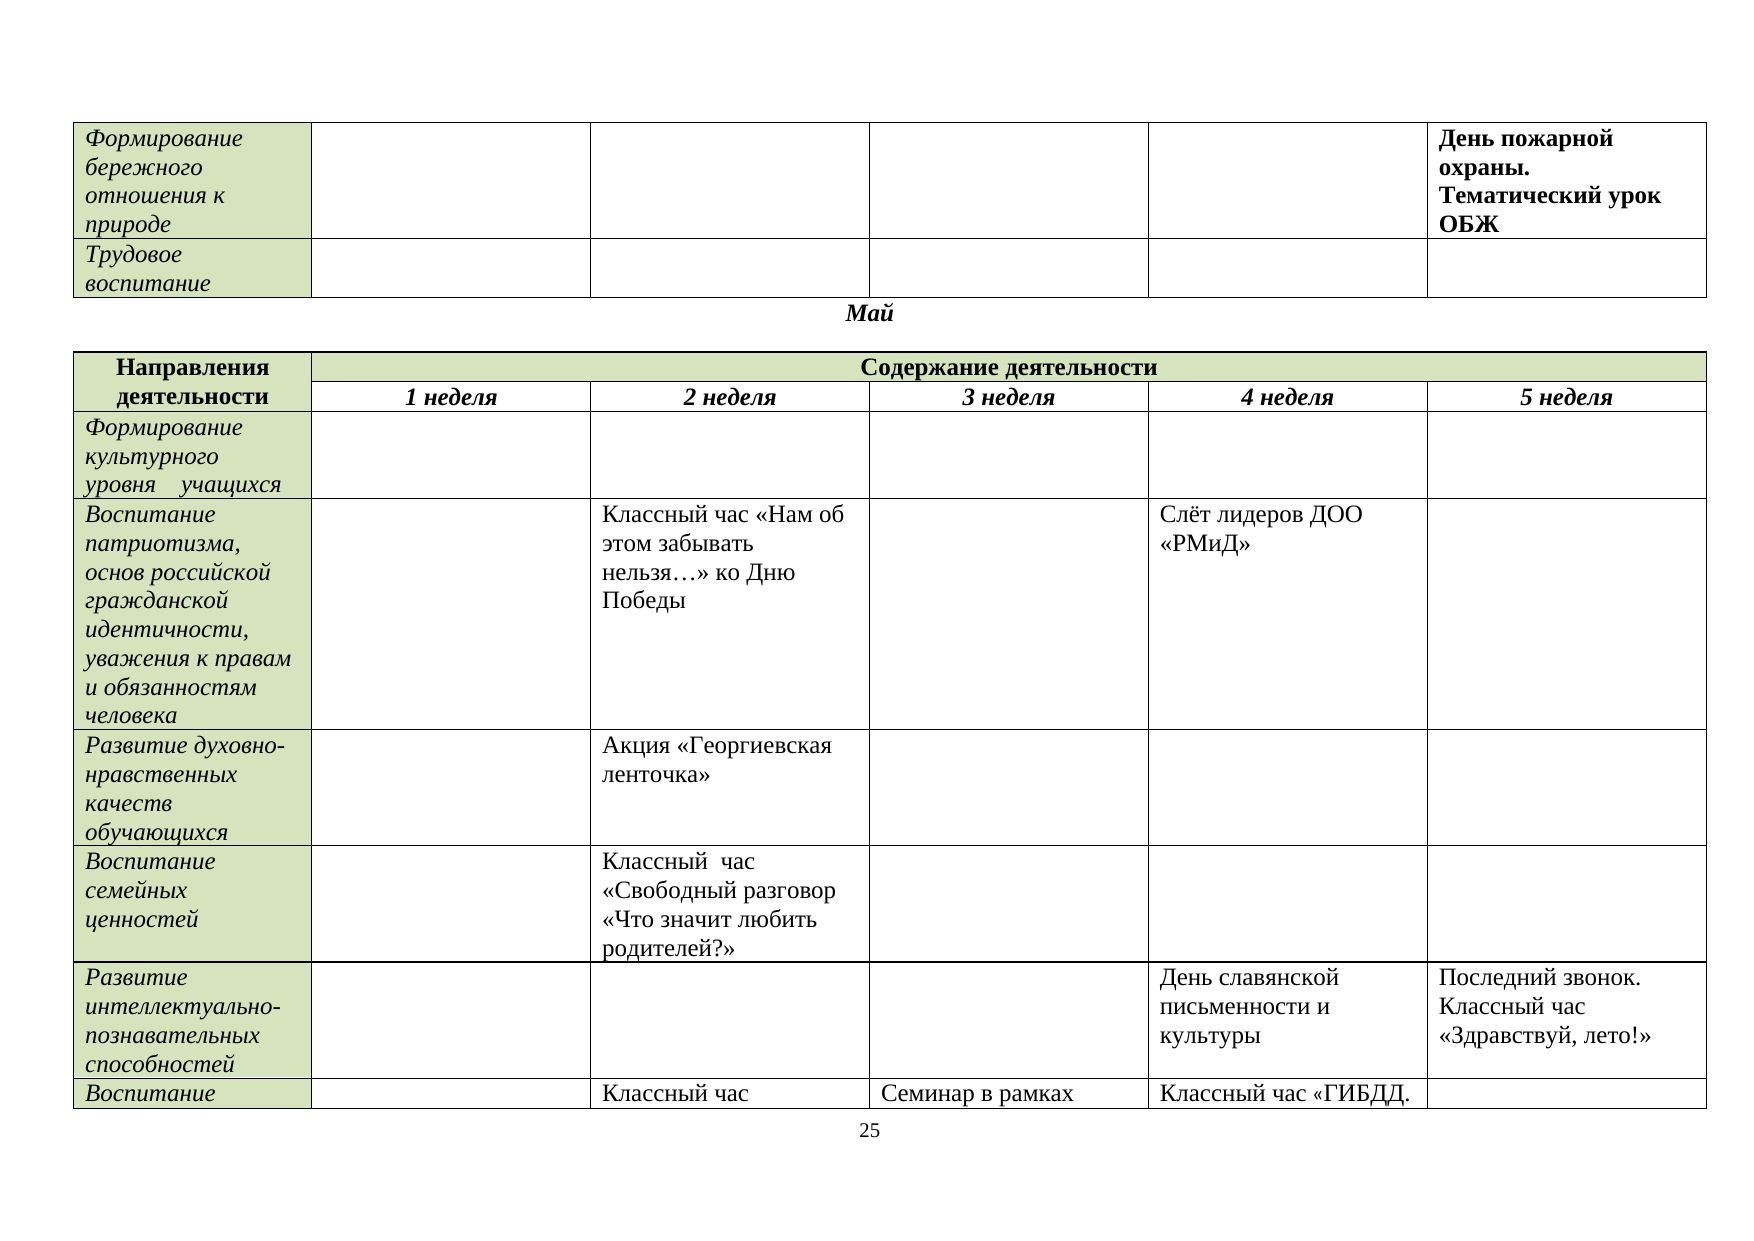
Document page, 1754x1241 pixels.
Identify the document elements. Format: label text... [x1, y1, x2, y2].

table_cell [1149, 846, 1427, 961]
table_cell [1149, 123, 1427, 238]
table_cell [1428, 499, 1706, 729]
table_cell Воспитание семейных ценностей [74, 846, 311, 961]
table_cell 3 неделя [870, 382, 1148, 411]
table_cell [312, 412, 590, 498]
table_cell [1428, 412, 1706, 498]
table_cell Акция «Георгиевская ленточка» [591, 730, 869, 845]
table_header Содержание деятельности [312, 353, 1706, 381]
table_cell [1149, 412, 1427, 498]
table_cell [1428, 846, 1706, 961]
table_cell [870, 730, 1148, 845]
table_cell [74, 1079, 311, 1108]
table_cell [870, 499, 1148, 729]
table_cell Последний звонок. Классный час «Здравствуй, лето!» [1428, 963, 1706, 1077]
table_cell Развитие интеллектуально-познавательных способностей [74, 963, 311, 1077]
table_cell [312, 123, 590, 238]
table_cell День славянской письменности и культуры [1149, 963, 1427, 1077]
table_cell [1149, 730, 1427, 845]
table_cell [870, 1079, 1148, 1108]
table_cell [870, 239, 1148, 297]
table_cell [870, 963, 1148, 1077]
table_cell 4 неделя [1149, 382, 1427, 411]
table_cell 5 неделя [1428, 382, 1706, 411]
table_header Направления деятельности [74, 353, 311, 411]
table_cell 1 неделя [312, 382, 590, 411]
table_cell [312, 239, 590, 297]
table_cell [591, 963, 869, 1077]
table_cell Формирование бережного отношения к природе [74, 123, 311, 238]
table_cell [1149, 239, 1427, 297]
table_cell День пожарной охраны. Тематический урок ОБЖ [1428, 123, 1706, 238]
table_cell [312, 963, 590, 1077]
table_cell [312, 499, 590, 729]
table_cell [591, 123, 869, 238]
table_cell Формирование культурного уровня учащихся [74, 412, 311, 498]
table_cell [870, 846, 1148, 961]
text Май [44, 298, 1695, 326]
table_cell [870, 123, 1148, 238]
table_cell [312, 1079, 590, 1108]
table_cell [1428, 239, 1706, 297]
table_cell Классный час «Свободный разговор «Что значит любить родителей?» [591, 846, 869, 961]
table_cell 2 неделя [591, 382, 869, 411]
table_cell Воспитание патриотизма, основ российской гражданской идентичности, уважения к правам и обязанностям человека [74, 499, 311, 729]
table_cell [591, 1079, 869, 1108]
table_cell [591, 412, 869, 498]
table_cell [312, 730, 590, 845]
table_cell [1149, 1079, 1427, 1108]
table_cell Классный час «Нам об этом забывать нельзя…» ко Дню Победы [591, 499, 869, 729]
table_cell [312, 846, 590, 961]
table_cell [870, 412, 1148, 498]
table_cell [1428, 730, 1706, 845]
table_cell [1428, 1079, 1706, 1108]
table_cell Слёт лидеров ДОО «РМиД» [1149, 499, 1427, 729]
table_cell Развитие духовно-нравственных качеств обучающихся [74, 730, 311, 845]
table_cell Трудовое воспитание [74, 239, 311, 297]
table_cell [591, 239, 869, 297]
